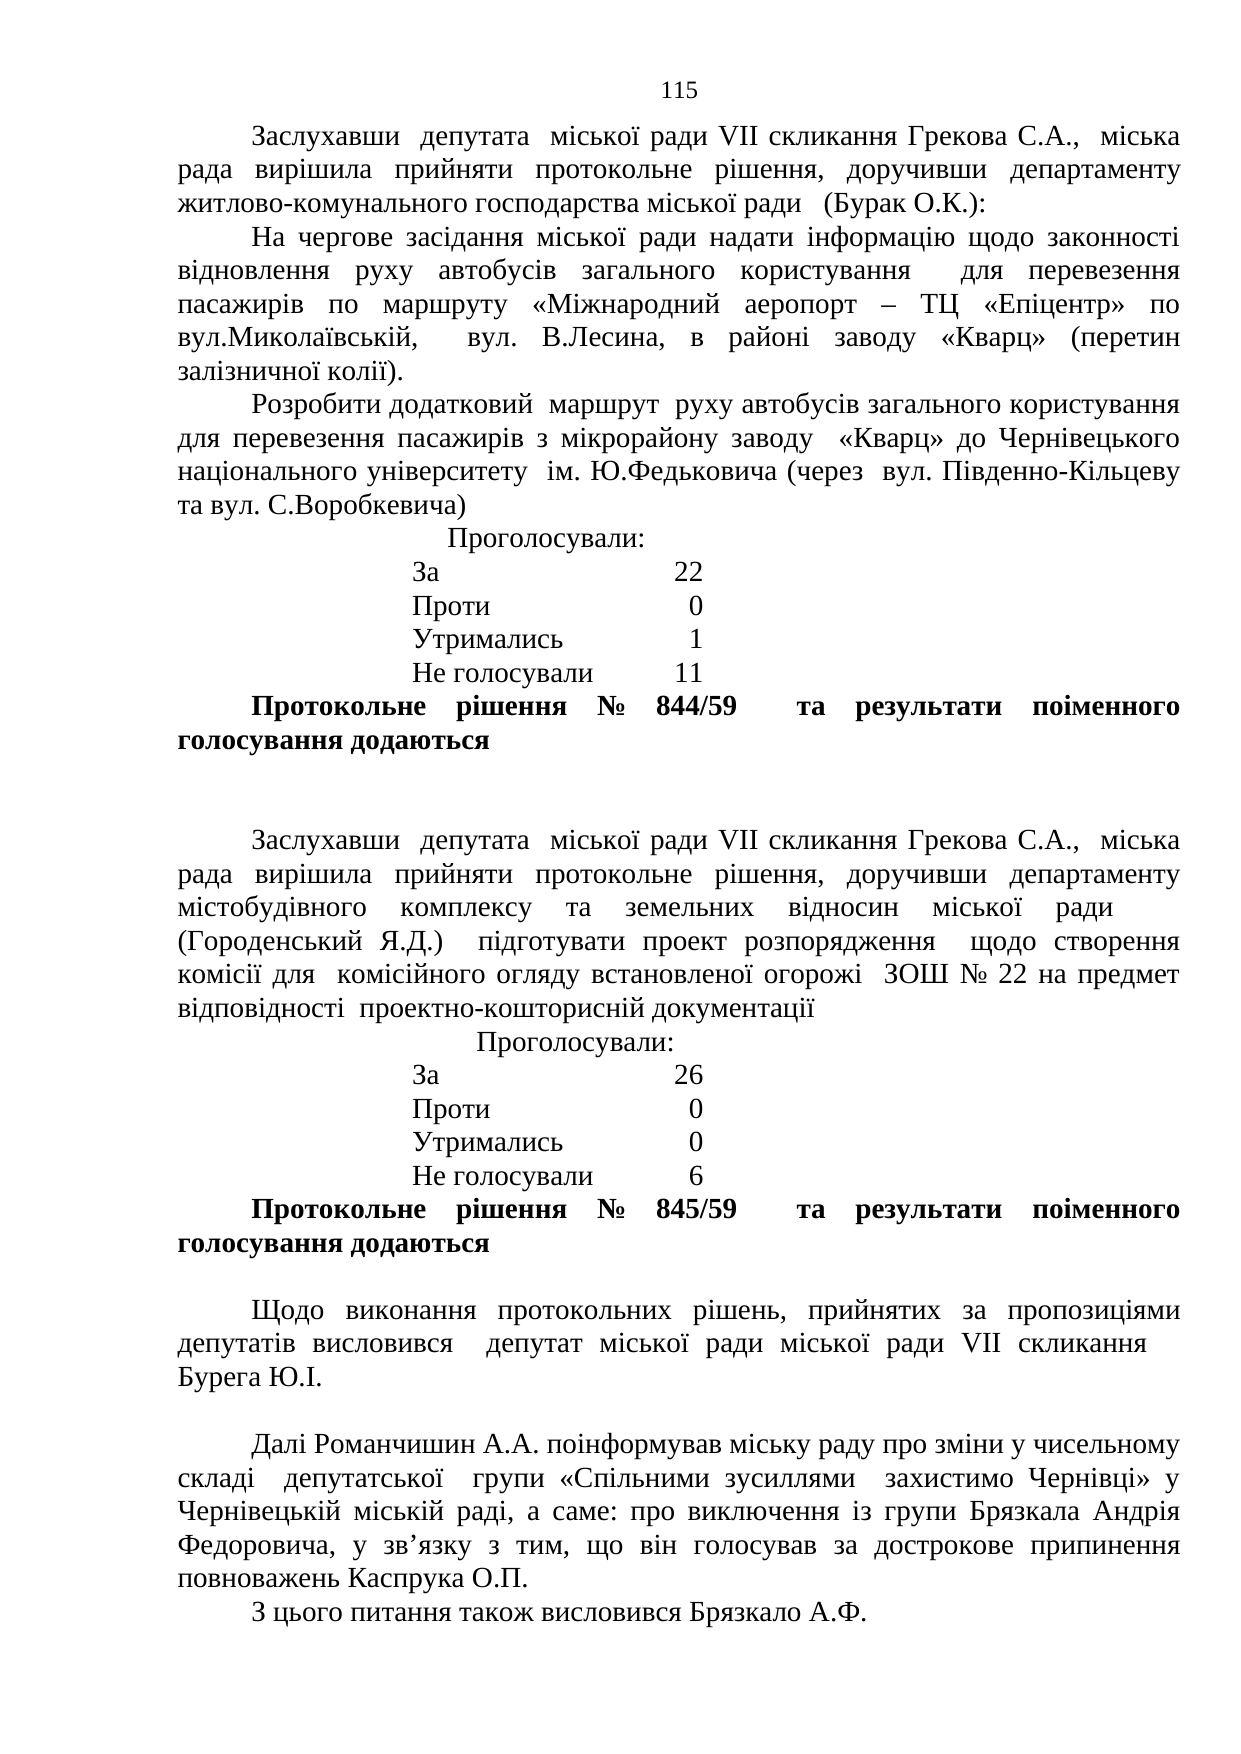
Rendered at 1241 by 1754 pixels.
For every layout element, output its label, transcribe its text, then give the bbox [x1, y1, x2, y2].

subtitle Заслухавши депутата міської ради VІІ скликання Грекова С.А., міська рада вирішила прийняти протокольне рішення, доручивши департаменту житлово-комунального господарства міської ради (Бурак О.К.): [177, 118, 1181, 219]
table_cell Проти [401, 1091, 663, 1124]
table_cell Не голосували [401, 655, 663, 688]
table_cell 0 [663, 588, 751, 621]
text Протокольне рішення № 844/59 та результати поіменного голосування додаються [177, 688, 1181, 755]
table_cell 11 [663, 655, 751, 688]
text Проголосували: [177, 521, 1181, 554]
subtitle На чергове засідання міської ради надати інформацію щодо законності відновлення руху автобусів загального користування для перевезення пасажирів по маршруту «Міжнародний аеропорт – ТЦ «Епіцентр» по вул.Миколаївській, вул. В.Лесина, в районі заводу «Кварц» (перетин залізничної колії). [177, 219, 1181, 386]
table_header 26 [663, 1057, 751, 1091]
table_cell Утримались [401, 621, 663, 655]
text З цього питання також висловився Брязкало А.Ф. [177, 1594, 1181, 1627]
table_header 22 [663, 554, 751, 588]
text Щодо виконання протокольних рішень, прийнятих за пропозиціями депутатів висловився депутат міської ради міської ради VІІ скликання Бурега Ю.І. [177, 1292, 1181, 1393]
table_cell 1 [663, 621, 751, 655]
table_cell 6 [663, 1158, 751, 1191]
text Проголосували: [177, 1024, 1181, 1057]
table_header За [401, 1057, 663, 1091]
text Протокольне рішення № 845/59 та результати поіменного голосування додаються [177, 1191, 1181, 1258]
table_cell Утримались [401, 1124, 663, 1158]
text Розробити додатковий маршрут руху автобусів загального користування для перевезення пасажирів з мікрорайону заводу «Кварц» до Чернівецького національного університету ім. Ю.Федьковича (через вул. Південно-Кільцеву та вул. С.Воробкевича) [177, 386, 1181, 521]
text Заслухавши депутата міської ради VІІ скликання Грекова С.А., міська рада вирішила прийняти протокольне рішення, доручивши департаменту містобудівного комплексу та земельних відносин міської ради (Городенський Я.Д.) підготувати проект розпорядження щодо створення комісії для комісійного огляду встановленої огорожі ЗОШ № 22 на предмет відповідності проектно-кошторисній документації [177, 822, 1181, 1024]
table_cell Не голосували [401, 1158, 663, 1191]
table_cell 0 [663, 1091, 751, 1124]
table_header За [401, 554, 663, 588]
table_cell 0 [663, 1124, 751, 1158]
text Далі Романчишин А.А. поінформував міську раду про зміни у чисельному складі депутатської групи «Спільними зусиллями захистимо Чернівці» у Чернівецькій міській раді, а саме: про виключення із групи Брязкала Андрія Федоровича, у зв’язку з тим, що він голосував за дострокове припинення повноважень Каспрука О.П. [177, 1426, 1181, 1594]
table_cell Проти [401, 588, 663, 621]
